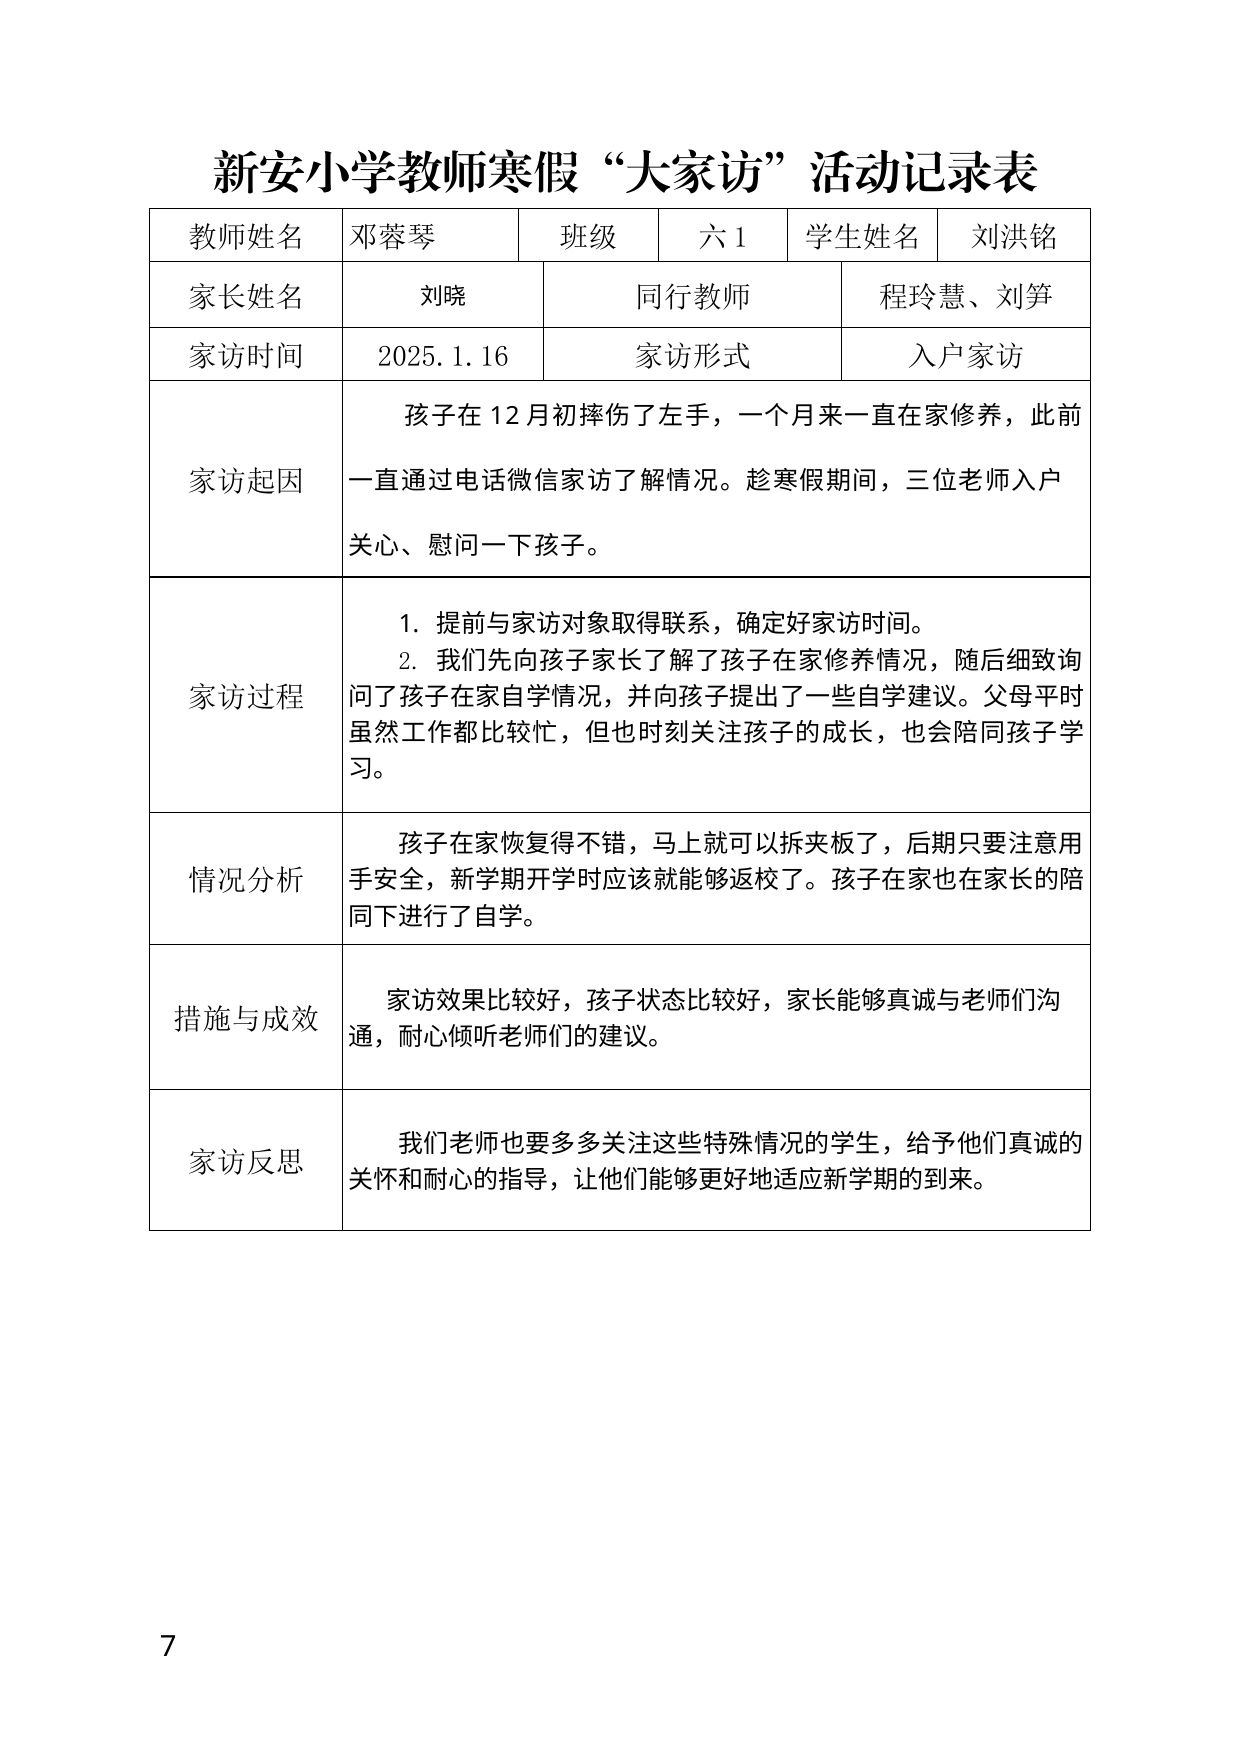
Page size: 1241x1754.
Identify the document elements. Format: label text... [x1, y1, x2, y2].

table_header 学生姓名 [788, 209, 937, 261]
table_cell 家访效果比较好，孩子状态比较好，家长能够真诚与老师们沟通，耐心倾听老师们的建议。 [343, 945, 1090, 1089]
table_cell 措施与成效 [150, 945, 342, 1089]
table_cell 我们老师也要多多关注这些特殊情况的学生，给予他们真诚的关怀和耐心的指导，让他们能够更好地适应新学期的到来。 [343, 1090, 1090, 1230]
table_cell 2025.1.16 [343, 328, 543, 380]
text 新安小学教师寒假“大家访”活动记录表 [159, 143, 1081, 208]
table_header 邓蓉琴 [343, 209, 518, 261]
table_cell 孩子在家恢复得不错，马上就可以拆夹板了，后期只要注意用手安全，新学期开学时应该就能够返校了。孩子在家也在家长的陪同下进行了自学。 [343, 813, 1090, 943]
table_header 班级 [519, 209, 658, 261]
table_cell 家长姓名 [150, 262, 342, 327]
table_cell 家访反思 [150, 1090, 342, 1230]
table_cell 孩子在12月初摔伤了左手，一个月来一直在家修养，此前一直通过电话微信家访了解情况。趁寒假期间，三位老师入户关心、慰问一下孩子。 [343, 381, 1090, 576]
table_cell 家访时间 [150, 328, 342, 380]
table_cell 家访形式 [544, 328, 841, 380]
table_cell 情况分析 [150, 813, 342, 943]
table_header 教师姓名 [150, 209, 342, 261]
table_cell 程玲慧、刘笋 [842, 262, 1090, 327]
table_cell 家访起因 [150, 381, 342, 576]
table_cell 刘晓 [343, 262, 543, 327]
table_cell 家访过程 [150, 578, 342, 812]
table_cell 提前与家访对象取得联系，确定好家访时间。 我们先向孩子家长了解了孩子在家修养情况，随后细致询问了孩子在家自学情况，并向孩子提出了一些自学建议。父母平时虽然工作都比较忙，但也时刻关注孩子的成长，也会陪同孩子学习。 [343, 578, 1090, 812]
table_header 刘洪铭 [938, 209, 1090, 261]
table_cell 同行教师 [544, 262, 841, 327]
table_cell 入户家访 [842, 328, 1090, 380]
table_header 六1 [659, 209, 787, 261]
